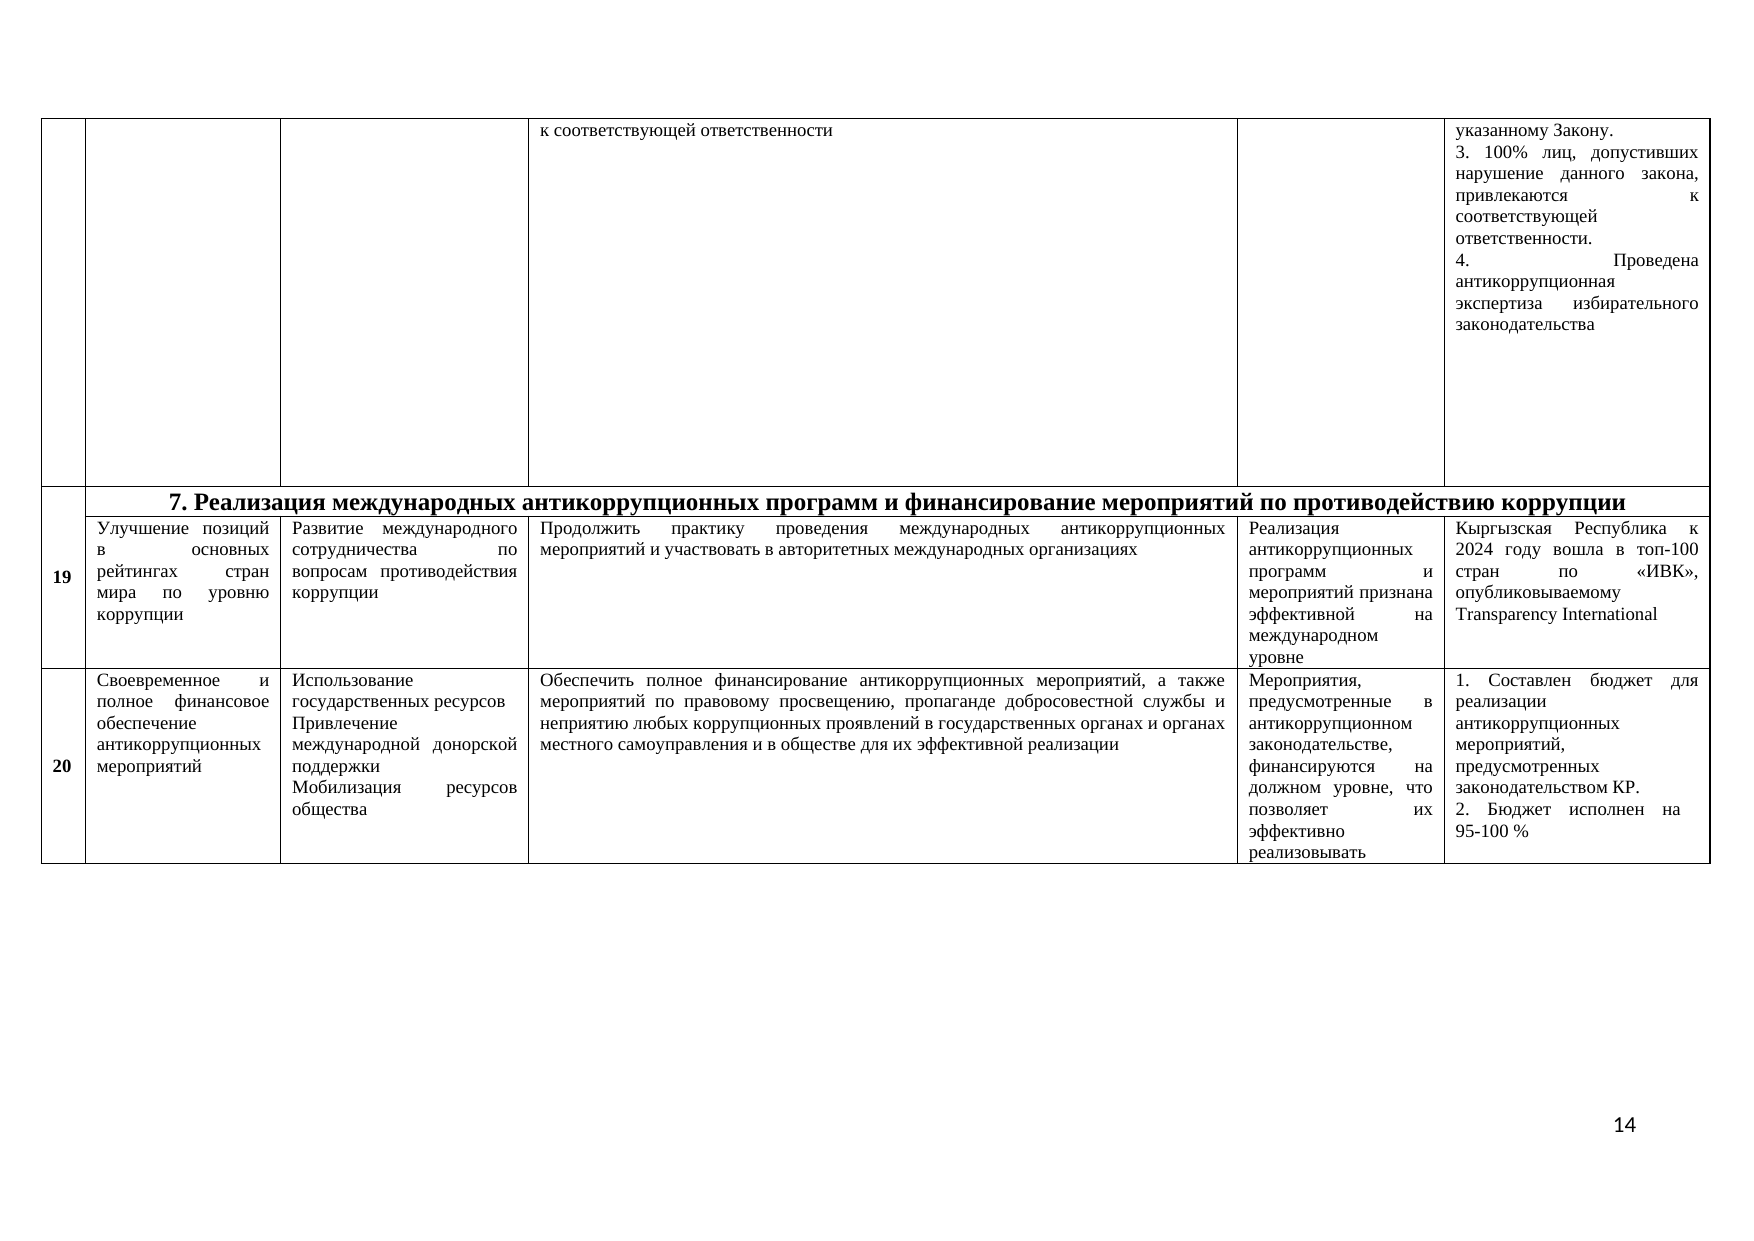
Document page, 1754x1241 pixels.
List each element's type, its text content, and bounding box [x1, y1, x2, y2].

table_cell Продолжить практику проведения международных антикоррупционных мероприятий и участвовать в авторитетных международных организациях [529, 517, 1237, 667]
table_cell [529, 119, 1237, 486]
table_cell Кыргызская Республика к 2024 году вошла в топ-100 стран по «ИВК», опубликовываемому Transparency International [1445, 517, 1709, 667]
table_cell Реализация антикоррупционных программ и мероприятий признана эффективной на международном уровне [1238, 517, 1444, 667]
table_cell Мероприятия, предусмотренные в антикоррупционном законодательстве, финансируются на должном уровне, что позволяет их эффективно реализовывать [1238, 669, 1444, 863]
table_cell Улучшение позиций в основных рейтингах стран мира по уровню коррупции [86, 517, 280, 667]
table_cell Своевременное и полное финансовое обеспечение антикоррупционных мероприятий [86, 669, 280, 863]
table_cell 19 [42, 487, 85, 667]
table_cell 1. Составлен бюджет для реализации антикоррупционных мероприятий, предусмотренных законодательством КР. 2. Бюджет исполнен на 95-100 % [1445, 669, 1709, 863]
table_cell Развитие международного сотрудничества по вопросам противодействия коррупции [281, 517, 528, 667]
table_cell Обеспечить полное финансирование антикоррупционных мероприятий, а также мероприятий по правовому просвещению, пропаганде добросовестной службы и неприятию любых коррупционных проявлений в государственных органах и органах местного самоуправления и в обществе для их эффективной реализации [529, 669, 1237, 863]
table_cell 7. Реализация международных антикоррупционных программ и финансирование мероприятий по противодействию коррупции [86, 487, 1709, 516]
table_cell Использование государственных ресурсов Привлечение международной донорской поддержки Мобилизация ресурсов общества [281, 669, 528, 863]
table_cell 20 [42, 669, 85, 863]
